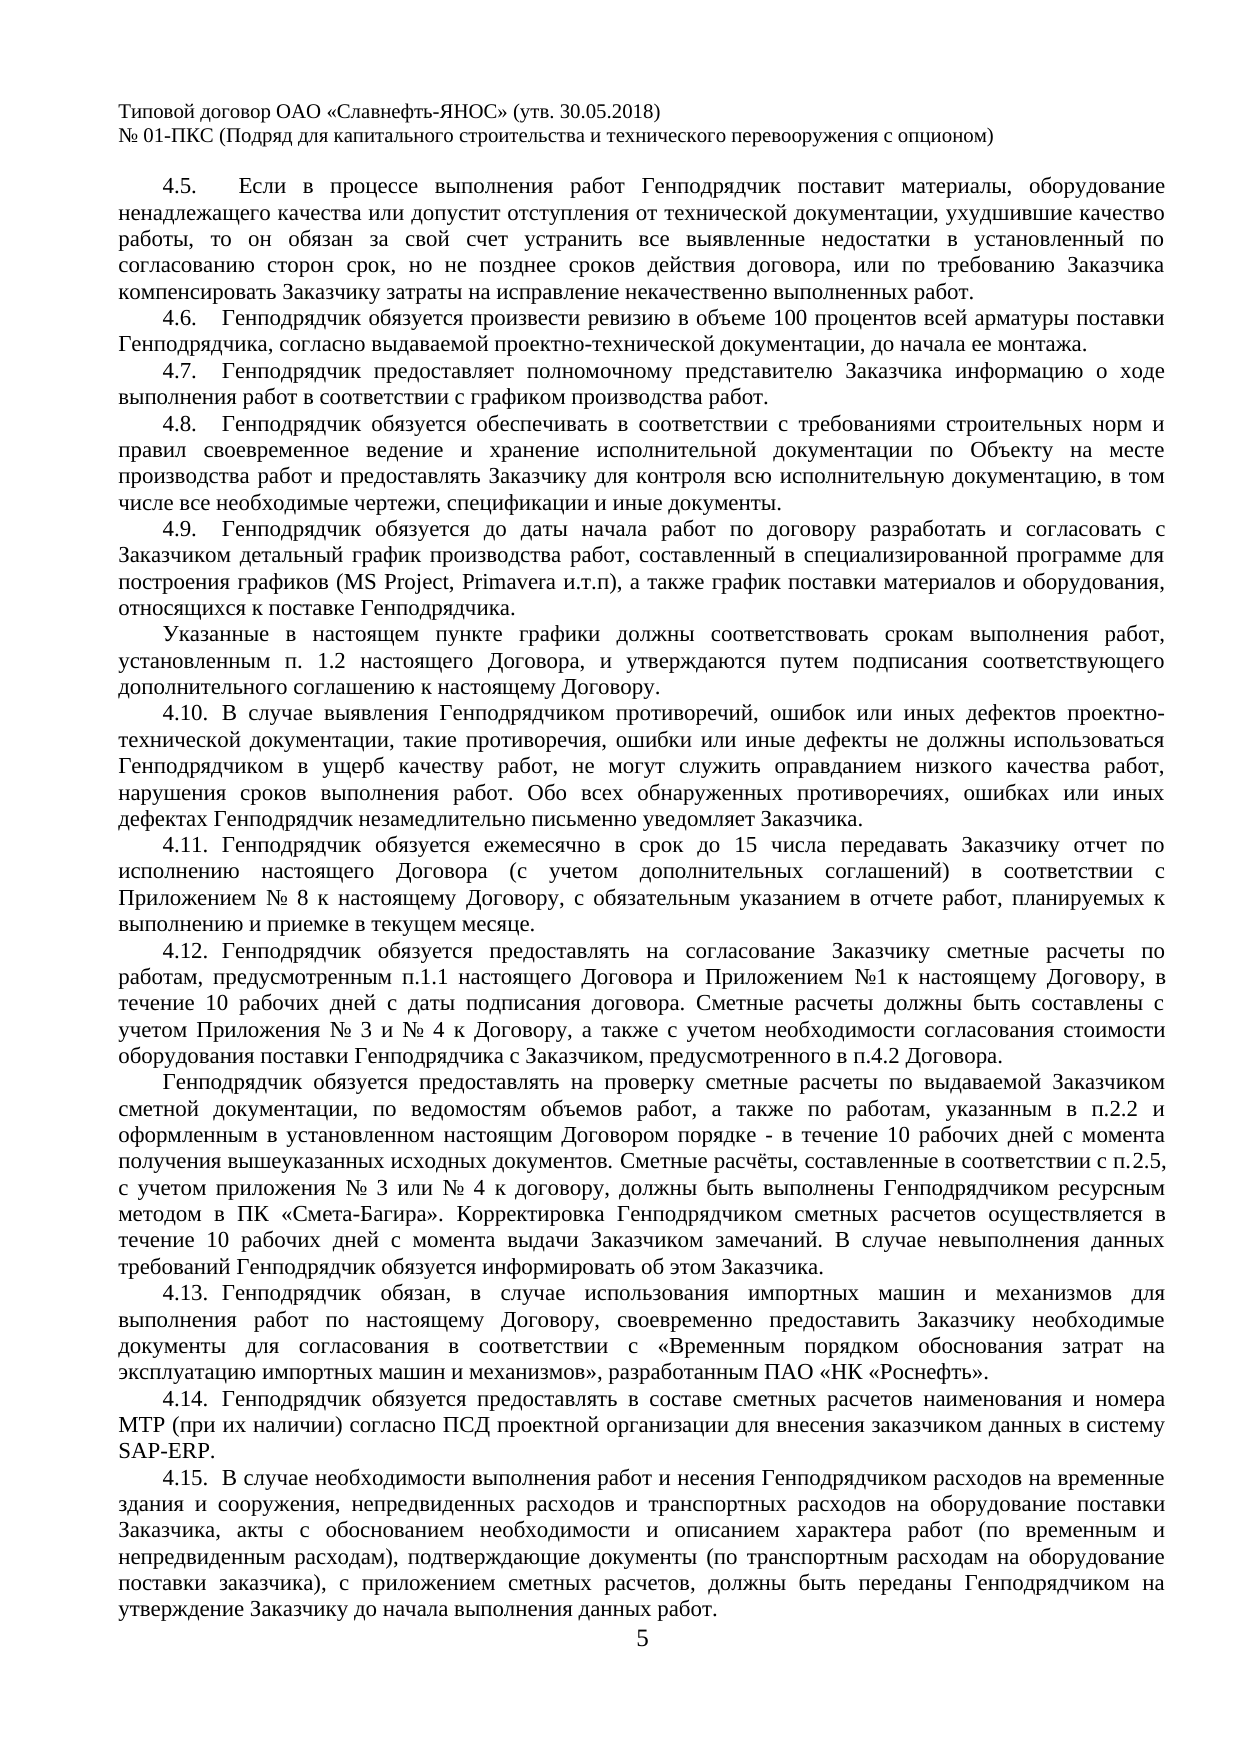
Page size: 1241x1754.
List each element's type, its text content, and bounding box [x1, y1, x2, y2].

list Генподрядчик предоставляет полномочному представителю Заказчика информацию о ходе выполнения работ в соответствии с графиком производства работ. [118, 357, 1167, 409]
list Генподрядчик обязуется обеспечивать в соответствии с требованиями строительных норм и правил своевременное ведение и хранение исполнительной документации по Объекту на месте производства работ и предоставлять Заказчику для контроля всю исполнительную документацию, в том числе все необходимые чертежи, спецификации и иные документы. [118, 409, 1167, 515]
list Указанные в настоящем пункте графики должны соответствовать срокам выполнения работ, установленным п. 1.2 настоящего Договора, и утверждаются путем подписания соответствующего дополнительного соглашению к настоящему Договору. [118, 620, 1167, 699]
list Генподрядчик обязуется предоставлять в составе сметных расчетов наименования и номера МТР (при их наличии) согласно ПСД проектной организации для внесения заказчиком данных в систему SAP-ERP. [118, 1385, 1167, 1464]
list Генподрядчик обязуется предоставлять на проверку сметные расчеты по выдаваемой Заказчиком сметной документации, по ведомостям объемов работ, а также по работам, указанным в п.2.2 и оформленным в установленном настоящим Договором порядке - в течение 10 рабочих дней с момента получения вышеуказанных исходных документов. Сметные расчёты, составленные в соответствии с п.2.5, с учетом приложения к договору, должны быть выполнены Генподрядчиком ресурсным методом в ПК «Смета-Багира». Корректировка Генподрядчиком сметных расчетов осуществляется в течение 10 рабочих дней с момента выдачи Заказчиком замечаний. В случае невыполнения данных требований Генподрядчик обязуется информировать об этом Заказчика. [118, 1068, 1167, 1279]
list В случае необходимости выполнения работ и несения Генподрядчиком расходов на временные здания и сооружения, непредвиденных расходов и транспортных расходов на оборудование поставки Заказчика, акты с обоснованием необходимости и описанием характера работ (по временным и непредвиденным расходам), подтверждающие документы (по транспортным расходам на оборудование поставки заказчика), с приложением сметных расчетов, должны быть переданы Генподрядчиком на утверждение Заказчику до начала выполнения данных работ. [118, 1464, 1167, 1622]
list В случае выявления Генподрядчиком противоречий, ошибок или иных дефектов проектно-технической документации, такие противоречия, ошибки или иные дефекты не должны использоваться Генподрядчиком в ущерб качеству работ, не могут служить оправданием низкого качества работ, нарушения сроков выполнения работ. Обо всех обнаруженных противоречиях, ошибках или иных дефектах Генподрядчик незамедлительно письменно уведомляет Заказчика. [118, 699, 1167, 831]
list Генподрядчик обязуется предоставлять на согласование Заказчику сметные расчеты по работам, предусмотренным п.1.1 настоящего Договора и Приложением к настоящему Договору, в течение 10 рабочих дней с даты подписания договора. Сметные расчеты должны быть составлены с учетом Приложения к Договору, а также с учетом необходимости согласования стоимости оборудования поставки Генподрядчика с Заказчиком, предусмотренного в п.4.2 Договора. [118, 937, 1167, 1068]
list Генподрядчик обязуется ежемесячно в срок до 15 числа передавать Заказчику отчет по исполнению настоящего Договора (с учетом дополнительных соглашений) в соответствии с Приложением к настоящему Договору, с обязательным указанием в отчете работ, планируемых к выполнению и приемке в текущем месяце. [118, 831, 1167, 937]
list Генподрядчик обязуется произвести ревизию в объеме 100 процентов всей арматуры поставки Генподрядчика, согласно выдаваемой проектно-технической документации, до начала ее монтажа. [118, 304, 1167, 357]
list Генподрядчик обязан, в случае использования импортных машин и механизмов для выполнения работ по настоящему Договору, своевременно предоставить Заказчику необходимые документы для согласования в соответствии с «Временным порядком обоснования затрат на эксплуатацию импортных машин и механизмов», разработанным ПАО «НК «Роснефть». [118, 1279, 1167, 1385]
list Генподрядчик обязуется до даты начала работ по договору разработать и согласовать с Заказчиком детальный график производства работ, составленный в специализированной программе для построения графиков (MS Project, Primavera и.т.п), а также график поставки материалов и оборудования, относящихся к поставке Генподрядчика. [118, 515, 1167, 620]
list Если в процессе выполнения работ Генподрядчик поставит материалы, оборудование ненадлежащего качества или допустит отступления от технической документации, ухудшившие качество работы, то он обязан за свой счет устранить все выявленные недостатки в установленный по согласованию сторон срок, но не позднее сроков действия договора, или по требованию Заказчика компенсировать Заказчику затраты на исправление некачественно выполненных работ. [118, 172, 1167, 304]
